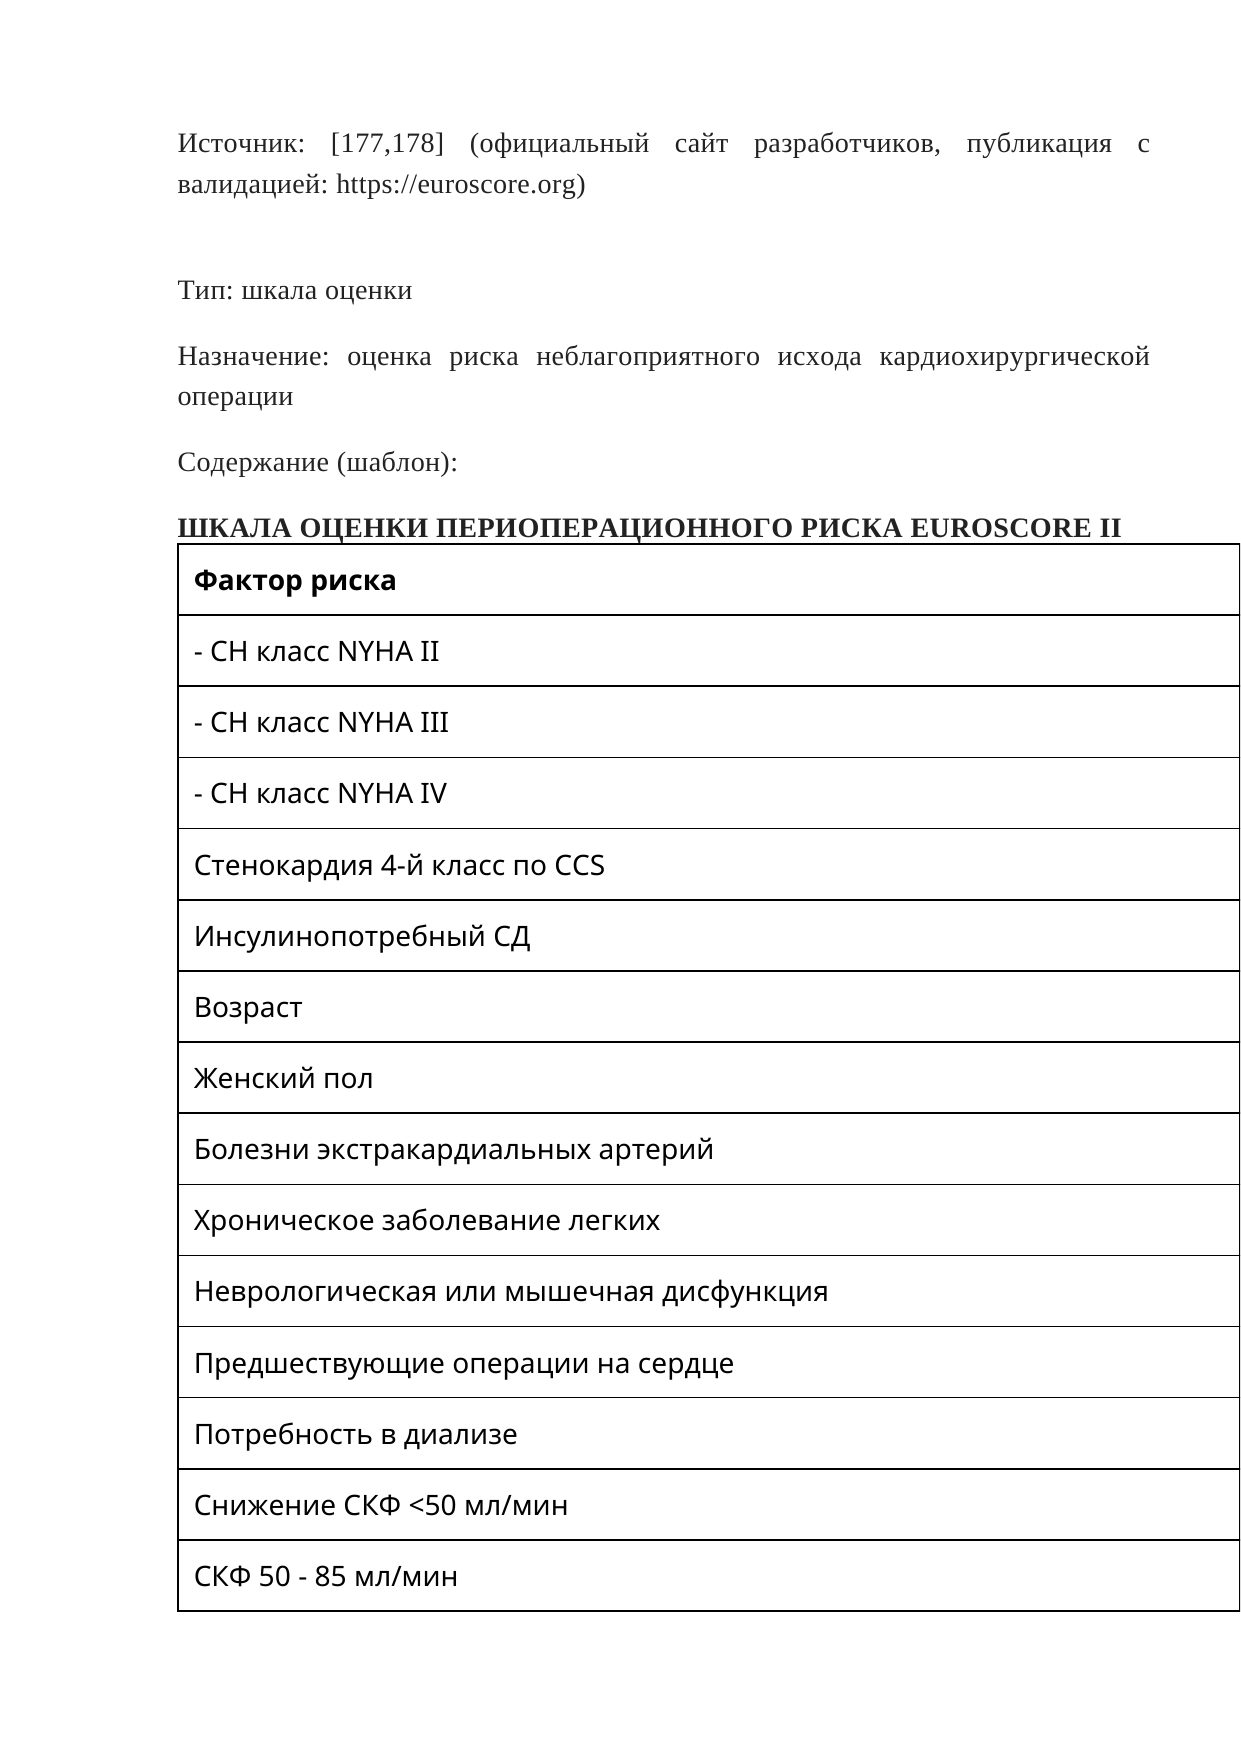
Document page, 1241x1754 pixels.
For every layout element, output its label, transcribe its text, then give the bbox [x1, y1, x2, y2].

table_cell Снижение СКФ <50 мл/мин [179, 1470, 1239, 1539]
table_cell Возраст [179, 972, 1239, 1041]
table_cell Болезни экстракардиальных артерий [179, 1114, 1239, 1183]
text Содержание (шаблон): [177, 437, 1152, 477]
text Источник: [177,178] (официальный сайт разработчиков, публикация с валидацией: https://euroscore.org) [177, 118, 1152, 240]
table_header Фактор риска [179, 545, 1239, 614]
table_cell Хроническое заболевание легких [179, 1185, 1239, 1254]
table_cell - СН класс NYHA II [179, 616, 1239, 685]
table_cell Женский пол [179, 1043, 1239, 1112]
table_cell Неврологическая или мышечная дисфункция [179, 1256, 1239, 1326]
table_cell СКФ 50 - 85 мл/мин [179, 1541, 1239, 1610]
table_cell Потребность в диализе [179, 1398, 1239, 1468]
text ШКАЛА ОЦЕНКИ ПЕРИОПЕРАЦИОННОГО РИСКА EUROSCORE II [177, 502, 1152, 543]
text Тип: шкала оценки [177, 265, 1152, 306]
table_cell - СН класс NYHA III [179, 687, 1239, 757]
table_cell - СН класс NYHA IV [179, 758, 1239, 828]
table_cell Инсулинопотребный СД [179, 901, 1239, 970]
table_cell Стенокардия 4-й класс по ССS [179, 829, 1239, 899]
text Назначение: оценка риска неблагоприятного исхода кардиохирургической операции [177, 331, 1152, 412]
table_cell Предшествующие операции на сердце [179, 1327, 1239, 1397]
